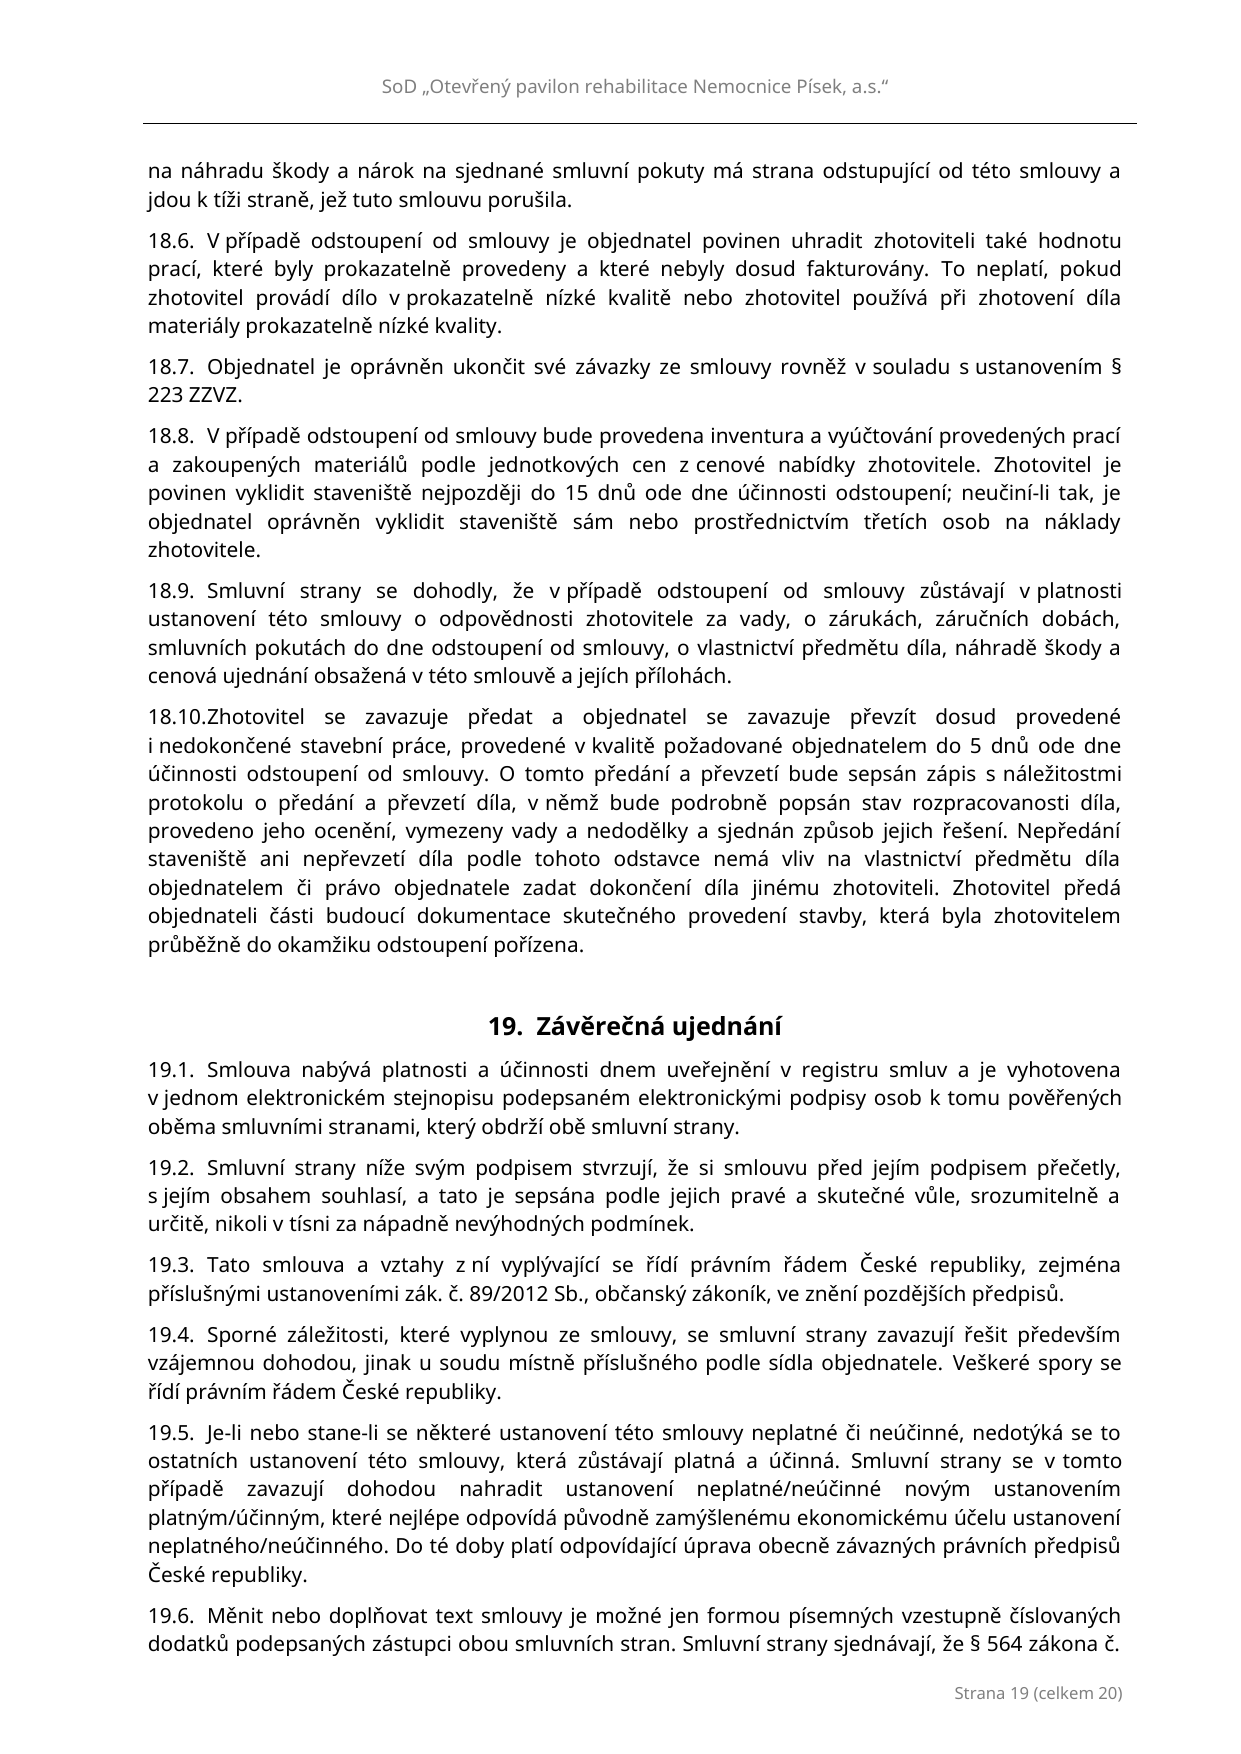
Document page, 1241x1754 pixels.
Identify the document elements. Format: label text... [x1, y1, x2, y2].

list Smlouva nabývá platnosti a účinnosti dnem uveřejnění v registru smluv a je vyhotovena v jednom elektronickém stejnopisu podepsaném elektronickými podpisy osob k tomu pověřených oběma smluvními stranami, který obdrží obě smluvní strany. [148, 1055, 1122, 1140]
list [148, 1601, 1122, 1658]
list Objednatel je oprávněn ukončit své závazky ze smlouvy rovněž v souladu s ustanovením § 223 ZZVZ. [148, 352, 1122, 409]
list Je-li nebo stane-li se některé ustanovení této smlouvy neplatné či neúčinné, nedotýká se to ostatních ustanovení této smlouvy, která zůstávají platná a účinná. Smluvní strany se v tomto případě zavazují dohodou nahradit ustanovení neplatné/neúčinné novým ustanovením platným/účinným, které nejlépe odpovídá původně zamýšlenému ekonomickému účelu ustanovení neplatného/neúčinného. Do té doby platí odpovídající úprava obecně závazných právních předpisů České republiky. [148, 1418, 1122, 1588]
list Smluvní strany níže svým podpisem stvrzují, že si smlouvu před jejím podpisem přečetly, s jejím obsahem souhlasí, a tato je sepsána podle jejich pravé a skutečné vůle, srozumitelně a určitě, nikoli v tísni za nápadně nevýhodných podmínek. [148, 1153, 1122, 1238]
list Smluvní strany se dohodly, že v případě odstoupení od smlouvy zůstávají v platnosti ustanovení této smlouvy o odpovědnosti zhotovitele za vady, o zárukách, záručních dobách, smluvních pokutách do dne odstoupení od smlouvy, o vlastnictví předmětu díla, náhradě škody a cenová ujednání obsažená v této smlouvě a jejích přílohách. [148, 576, 1122, 690]
list Sporné záležitosti, které vyplynou ze smlouvy, se smluvní strany zavazují řešit především vzájemnou dohodou, jinak u soudu místně příslušného podle sídla objednatele. Veškeré spory se řídí právním řádem České republiky. [148, 1320, 1122, 1405]
list V případě odstoupení od smlouvy bude provedena inventura a vyúčtování provedených prací a zakoupených materiálů podle jednotkových cen z cenové nabídky zhotovitele. Zhotovitel je povinen vyklidit staveniště nejpozději do 15 dnů ode dne účinnosti odstoupení; neučiní-li tak, je objednatel oprávněn vyklidit staveniště sám nebo prostřednictvím třetích osob na náklady zhotovitele. [148, 421, 1122, 564]
list Tato smlouva a vztahy z ní vyplývající se řídí právním řádem České republiky, zejména příslušnými ustanoveními zák. č. 89/2012 Sb., občanský zákoník, ve znění pozdějších předpisů. [148, 1251, 1122, 1307]
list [148, 156, 1122, 213]
text 19. Závěrečná ujednání [148, 1008, 1122, 1042]
list V případě odstoupení od smlouvy je objednatel povinen uhradit zhotoviteli také hodnotu prací, které byly prokazatelně provedeny a které nebyly dosud fakturovány. To neplatí, pokud zhotovitel provádí dílo v prokazatelně nízké kvalitě nebo zhotovitel používá při zhotovení díla materiály prokazatelně nízké kvality. [148, 226, 1122, 339]
list Zhotovitel se zavazuje předat a objednatel se zavazuje převzít dosud provedené i nedokončené stavební práce, provedené v kvalitě požadované objednatelem do 5 dnů ode dne účinnosti odstoupení od smlouvy. O tomto předání a převzetí bude sepsán zápis s náležitostmi protokolu o předání a převzetí díla, v němž bude podrobně popsán stav rozpracovanosti díla, provedeno jeho ocenění, vymezeny vady a nedodělky a sjednán způsob jejich řešení. Nepředání staveniště ani nepřevzetí díla podle tohoto odstavce nemá vliv na vlastnictví předmětu díla objednatelem či právo objednatele zadat dokončení díla jinému zhotoviteli. Zhotovitel předá objednateli části budoucí dokumentace skutečného provedení stavby, která byla zhotovitelem průběžně do okamžiku odstoupení pořízena. [148, 702, 1122, 958]
